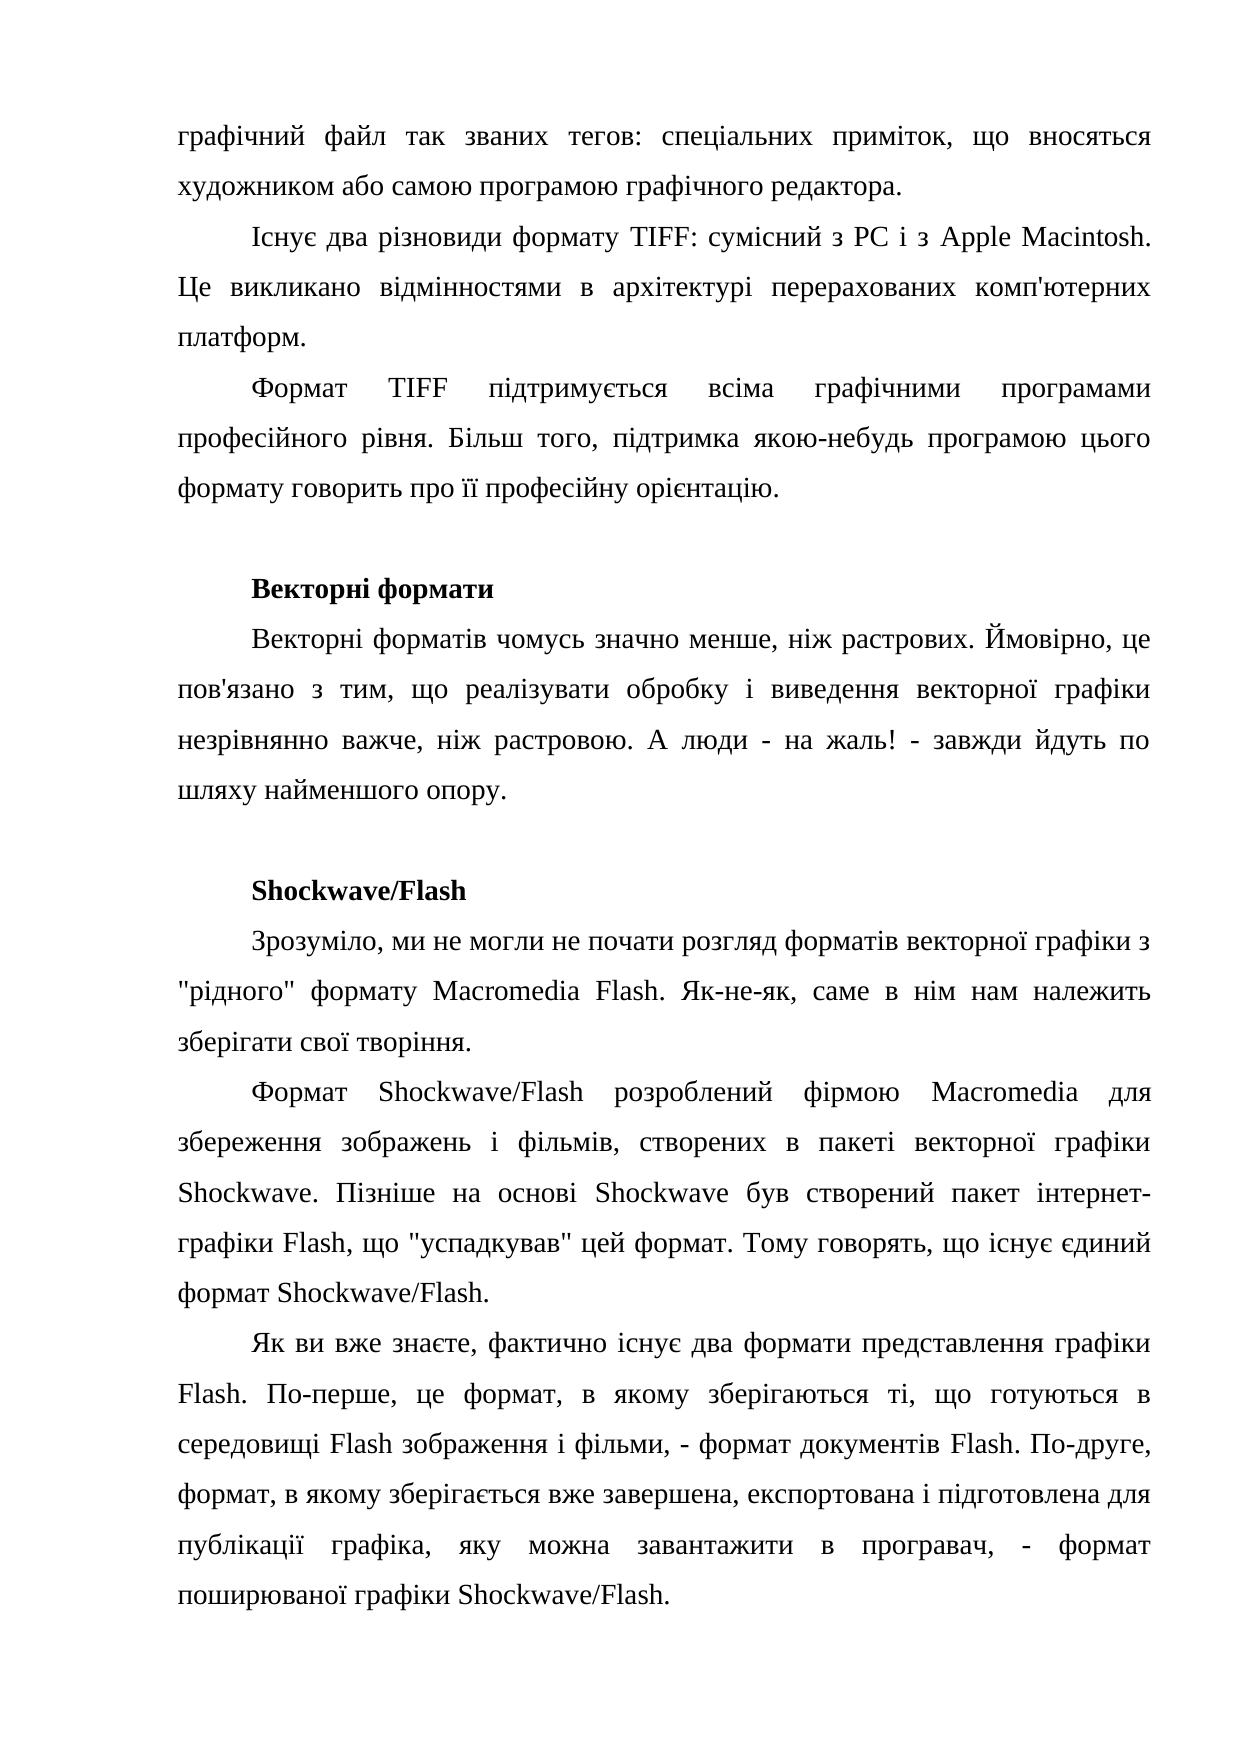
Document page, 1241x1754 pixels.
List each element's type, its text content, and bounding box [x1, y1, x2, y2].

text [177, 118, 1152, 202]
text Зрозуміло, ми не могли не почати розгляд форматів векторної графіки з "рідного" формату Macromedia Flash. Як-не-як, саме в нім нам належить зберігати свої творіння. [177, 923, 1152, 1057]
text Існує два різновиди формату TIFF: сумісний з РС і з Apple Macintosh. Це викликано відмінностями в архітектурі перерахованих комп'ютерних платформ. [177, 219, 1152, 353]
text Формат Shockwave/Flash розроблений фірмою Macromedia для збереження зображень і фільмів, створених в пакеті векторної графіки Shockwave. Пізніше на основі Shockwave був створений пакет інтернет-графіки Flash, що "успадкував" цей формат. Тому говорять, що існує єдиний формат Shockwave/Flash. [177, 1074, 1152, 1309]
text Векторні формати [177, 571, 1152, 604]
text Як ви вже знаєте, фактично існує два формати представлення графіки Flash. По-перше, це формат, в якому зберігаються ті, що готуються в середовищі Flash зображення і фільми, - формат документів Flash. По-друге, формат, в якому зберігається вже завершена, експортована і підготовлена для публікації графіка, яку можна завантажити в програвач, - формат поширюваної графіки Shockwave/Flash. [177, 1326, 1152, 1611]
text Формат TIFF підтримується всіма графічними програмами професійного рівня. Більш того, підтримка якою-небудь програмою цього формату говорить про її професійну орієнтацію. [177, 370, 1152, 504]
text Векторні форматів чомусь значно менше, ніж растрових. Ймовірно, це пов'язано з тим, що реалізувати обробку і виведення векторної графіки незрівнянно важче, ніж растровою. А люди - на жаль! - завжди йдуть по шляху найменшого опору. [177, 621, 1152, 806]
text Shockwave/Flash [177, 873, 1152, 906]
